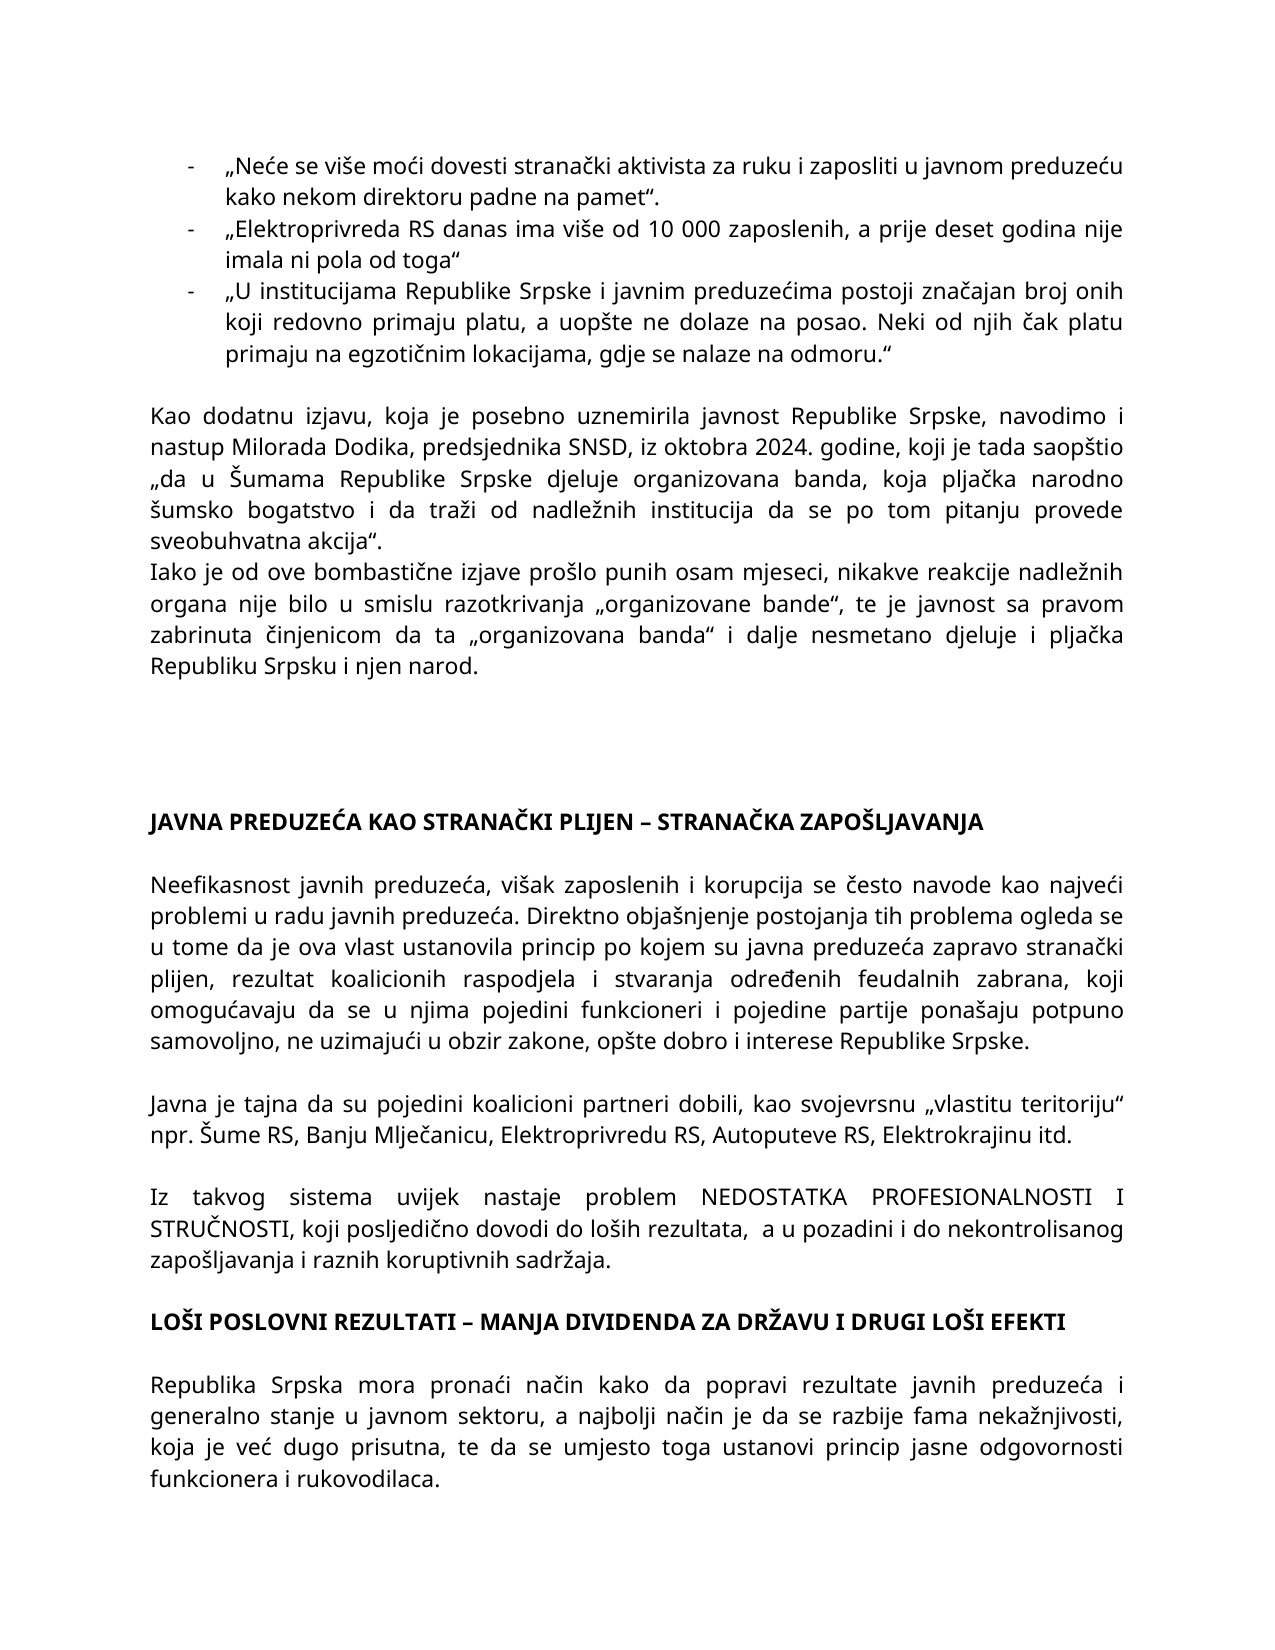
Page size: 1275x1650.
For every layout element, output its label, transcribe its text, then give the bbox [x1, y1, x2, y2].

text Javna je tajna da su pojedini koalicioni partneri dobili, kao svojevrsnu „vlastitu teritoriju“ npr. Šume RS, Banju Mlječanicu, Elektroprivredu RS, Autoputeve RS, Elektrokrajinu itd. [150, 1087, 1125, 1150]
list „Elektroprivreda RS danas ima više od 10 000 zaposlenih, a prije deset godina nije imala ni pola od toga“ [187, 212, 1125, 275]
text Iako je od ove bombastične izjave prošlo punih osam mjeseci, nikakve reakcije nadležnih organa nije bilo u smislu razotkrivanja „organizovane bande“, te je javnost sa pravom zabrinuta činjenicom da ta „organizovana banda“ i dalje nesmetano djeluje i pljačka Republiku Srpsku i njen narod. [150, 556, 1125, 681]
text Iz takvog sistema uvijek nastaje problem NEDOSTATKA PROFESIONALNOSTI I STRUČNOSTI, koji posljedično dovodi do loših rezultata, a u pozadini i do nekontrolisanog zapošljavanja i raznih koruptivnih sadržaja. [150, 1181, 1125, 1275]
list „U institucijama Republike Srpske i javnim preduzećima postoji značajan broj onih koji redovno primaju platu, a uopšte ne dolaze na posao. Neki od njih čak platu primaju na egzotičnim lokacijama, gdje se nalaze na odmoru.“ [187, 275, 1125, 369]
text Kao dodatnu izjavu, koja je posebno uznemirila javnost Republike Srpske, navodimo i nastup Milorada Dodika, predsjednika SNSD, iz oktobra 2024. godine, koji je tada saopštio „da u Šumama Republike Srpske djeluje organizovana banda, koja pljačka narodno šumsko bogatstvo i da traži od nadležnih institucija da se po tom pitanju provede sveobuhvatna akcija“. [150, 400, 1125, 556]
text Republika Srpska mora pronaći način kako da popravi rezultate javnih preduzeća i generalno stanje u javnom sektoru, a najbolji način je da se razbije fama nekažnjivosti, koja je već dugo prisutna, te da se umjesto toga ustanovi princip jasne odgovornosti funkcionera i rukovodilaca. [150, 1369, 1125, 1494]
text Neefikasnost javnih preduzeća, višak zaposlenih i korupcija se često navode kao najveći problemi u radu javnih preduzeća. Direktno objašnjenje postojanja tih problema ogleda se u tome da je ova vlast ustanovila princip po kojem su javna preduzeća zapravo stranački plijen, rezultat koalicionih raspodjela i stvaranja određenih feudalnih zabrana, koji omogućavaju da se u njima pojedini funkcioneri i pojedine partije ponašaju potpuno samovoljno, ne uzimajući u obzir zakone, opšte dobro i interese Republike Srpske. [150, 869, 1125, 1056]
list „Neće se više moći dovesti stranački aktivista za ruku i zaposliti u javnom preduzeću kako nekom direktoru padne na pamet“. [187, 150, 1125, 212]
text JAVNA PREDUZEĆA KAO STRANAČKI PLIJEN – STRANAČKA ZAPOŠLJAVANJA [150, 806, 1125, 837]
text LOŠI POSLOVNI REZULTATI – MANJA DIVIDENDA ZA DRŽAVU I DRUGI LOŠI EFEKTI [150, 1306, 1125, 1337]
